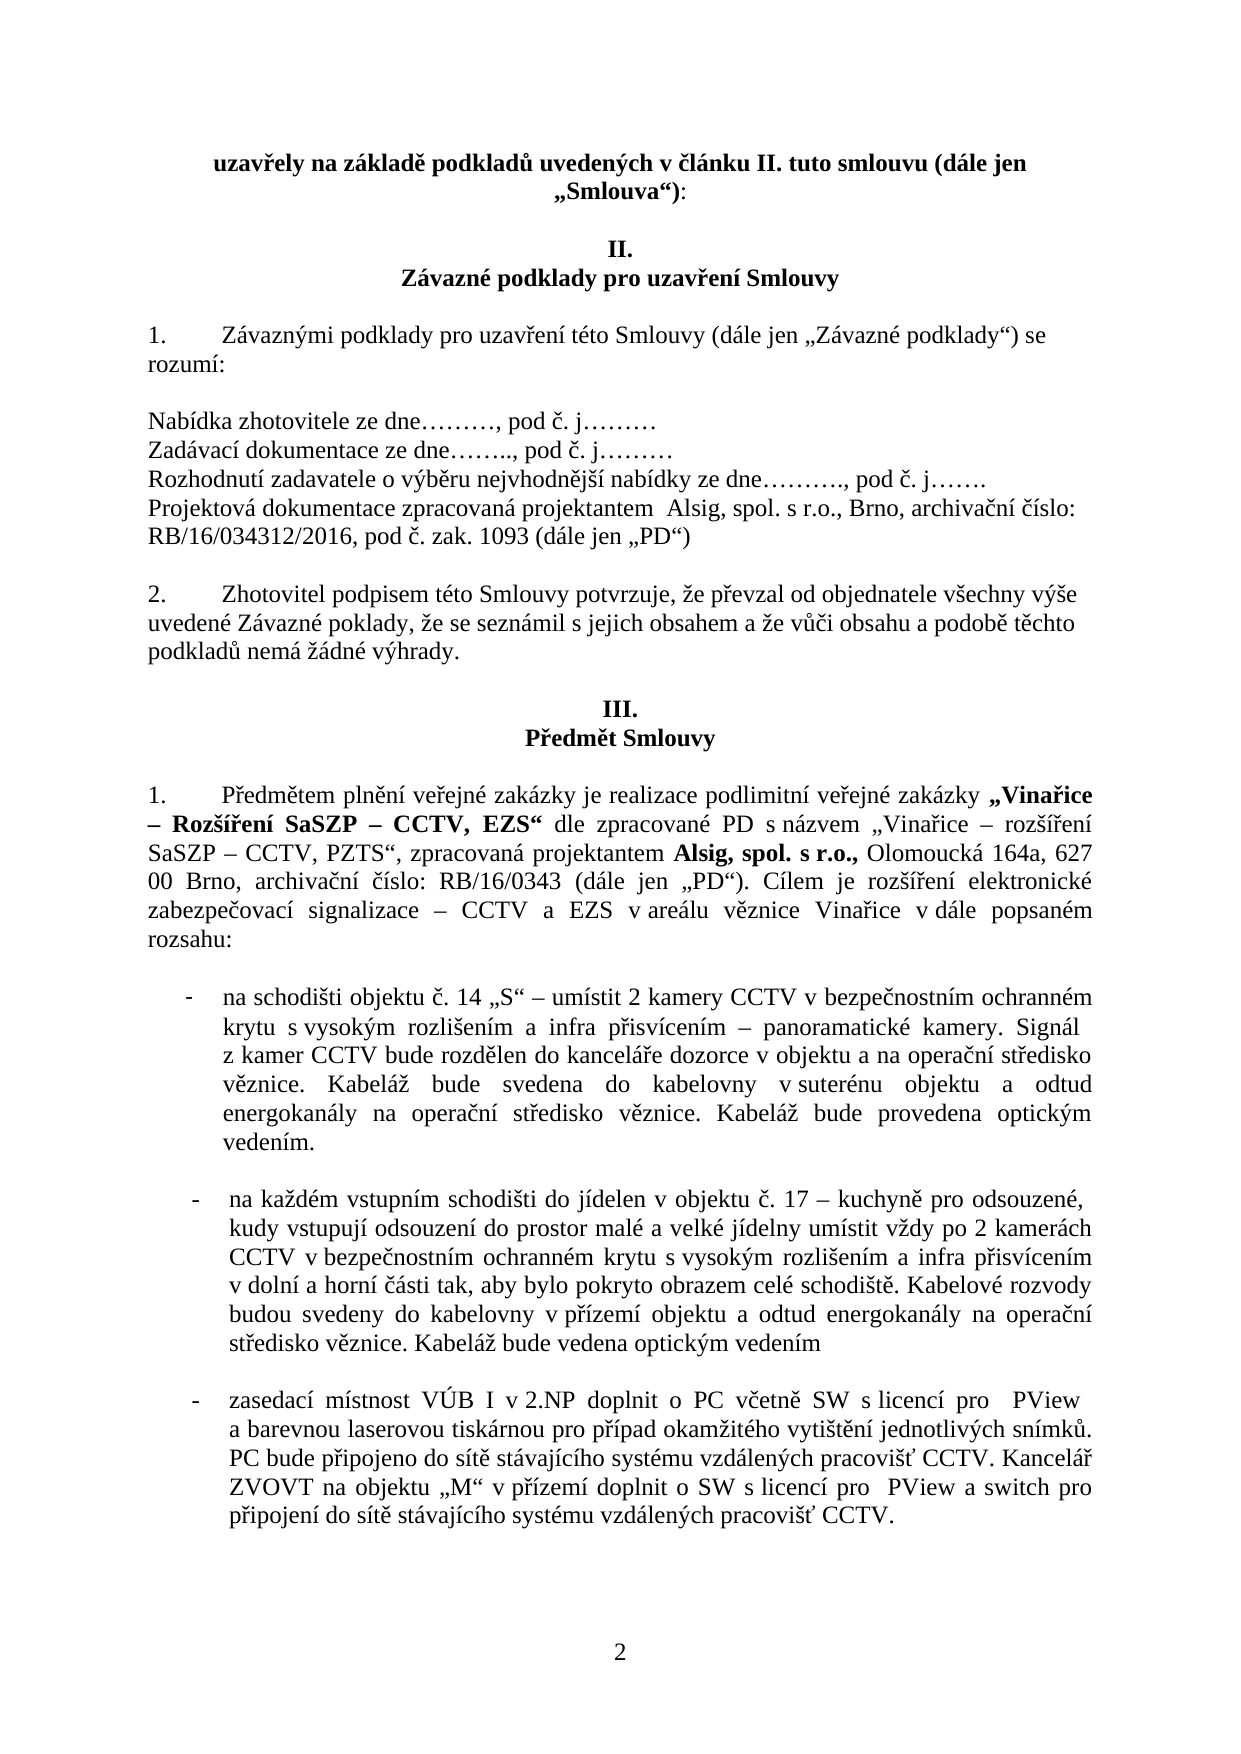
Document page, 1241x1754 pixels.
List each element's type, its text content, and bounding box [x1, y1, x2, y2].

text Závazné podklady pro uzavření Smlouvy [148, 263, 1093, 291]
list zasedací místnost VÚB I v 2.NP doplnit o PC včetně SW s licencí pro PView a barevnou laserovou tiskárnou pro případ okamžitého vytištění jednotlivých snímků. PC bude připojeno do sítě stávajícího systému vzdálených pracovišť CCTV. Kancelář ZVOVT na objektu „M“ v přízemí doplnit o SW s licencí pro PView a switch pro připojení do sítě stávajícího systému vzdálených pracovišť CCTV. [191, 1386, 1093, 1529]
text Projektová dokumentace zpracovaná projektantem Alsig, spol. s r.o., Brno, archivační číslo: RB/16/034312/2016, pod č. zak. 1093 (dále jen „PD“) [148, 493, 1093, 550]
list 1. Předmětem plnění veřejné zakázky je realizace podlimitní veřejné zakázky „Vinařice – Rozšíření SaSZP – CCTV, EZS“ dle zpracované PD s názvem „Vinařice – rozšíření SaSZP – CCTV, PZTS“, zpracovaná projektantem Alsig, spol. s r.o., Olomoucká 164a, 627 00 Brno, archivační číslo: RB/16/0343 (dále jen „PD“). Cílem je rozšíření elektronické zabezpečovací signalizace – CCTV a EZS v areálu věznice Vinařice v dále popsaném rozsahu: [148, 780, 1093, 953]
text 1. Závaznými podklady pro uzavření této Smlouvy (dále jen „Závazné podklady“) se rozumí: [148, 320, 1093, 378]
text Rozhodnutí zadavatele o výběru nejvhodnější nabídky ze dne………., pod č. j……. [148, 464, 1093, 493]
text III. [148, 694, 1093, 723]
list na každém vstupním schodišti do jídelen v objektu č. 17 – kuchyně pro odsouzené, kudy vstupují odsouzení do prostor malé a velké jídelny umístit vždy po 2 kamerách CCTV v bezpečnostním ochranném krytu s vysokým rozlišením a infra přisvícením v dolní a horní části tak, aby bylo pokryto obrazem celé schodiště. Kabelové rozvody budou svedeny do kabelovny v přízemí objektu a odtud energokanály na operační středisko věznice. Kabeláž bude vedena optickým vedením [191, 1184, 1093, 1357]
list na schodišti objektu č. 14 „S“ – umístit 2 kamery CCTV v bezpečnostním ochranném krytu s vysokým rozlišením a infra přisvícením – panoramatické kamery. Signál z kamer CCTV bude rozdělen do kanceláře dozorce v objektu a na operační středisko věznice. Kabeláž bude svedena do kabelovny v suterénu objektu a odtud energokanály na operační středisko věznice. Kabeláž bude provedena optickým vedením. [185, 981, 1093, 1156]
text Zadávací dokumentace ze dne…….., pod č. j……… [148, 435, 1093, 464]
text 2. Zhotovitel podpisem této Smlouvy potvrzuje, že převzal od objednatele všechny výše uvedené Závazné poklady, že se seznámil s jejich obsahem a že vůči obsahu a podobě těchto podkladů nemá žádné výhrady. [148, 579, 1093, 665]
text uzavřely na základě podkladů uvedených v článku II. tuto smlouvu (dále jen „Smlouva“): [148, 148, 1093, 205]
text Nabídka zhotovitele ze dne………, pod č. j……… [148, 406, 1093, 435]
text Předmět Smlouvy [148, 723, 1093, 751]
text II. [148, 234, 1093, 263]
